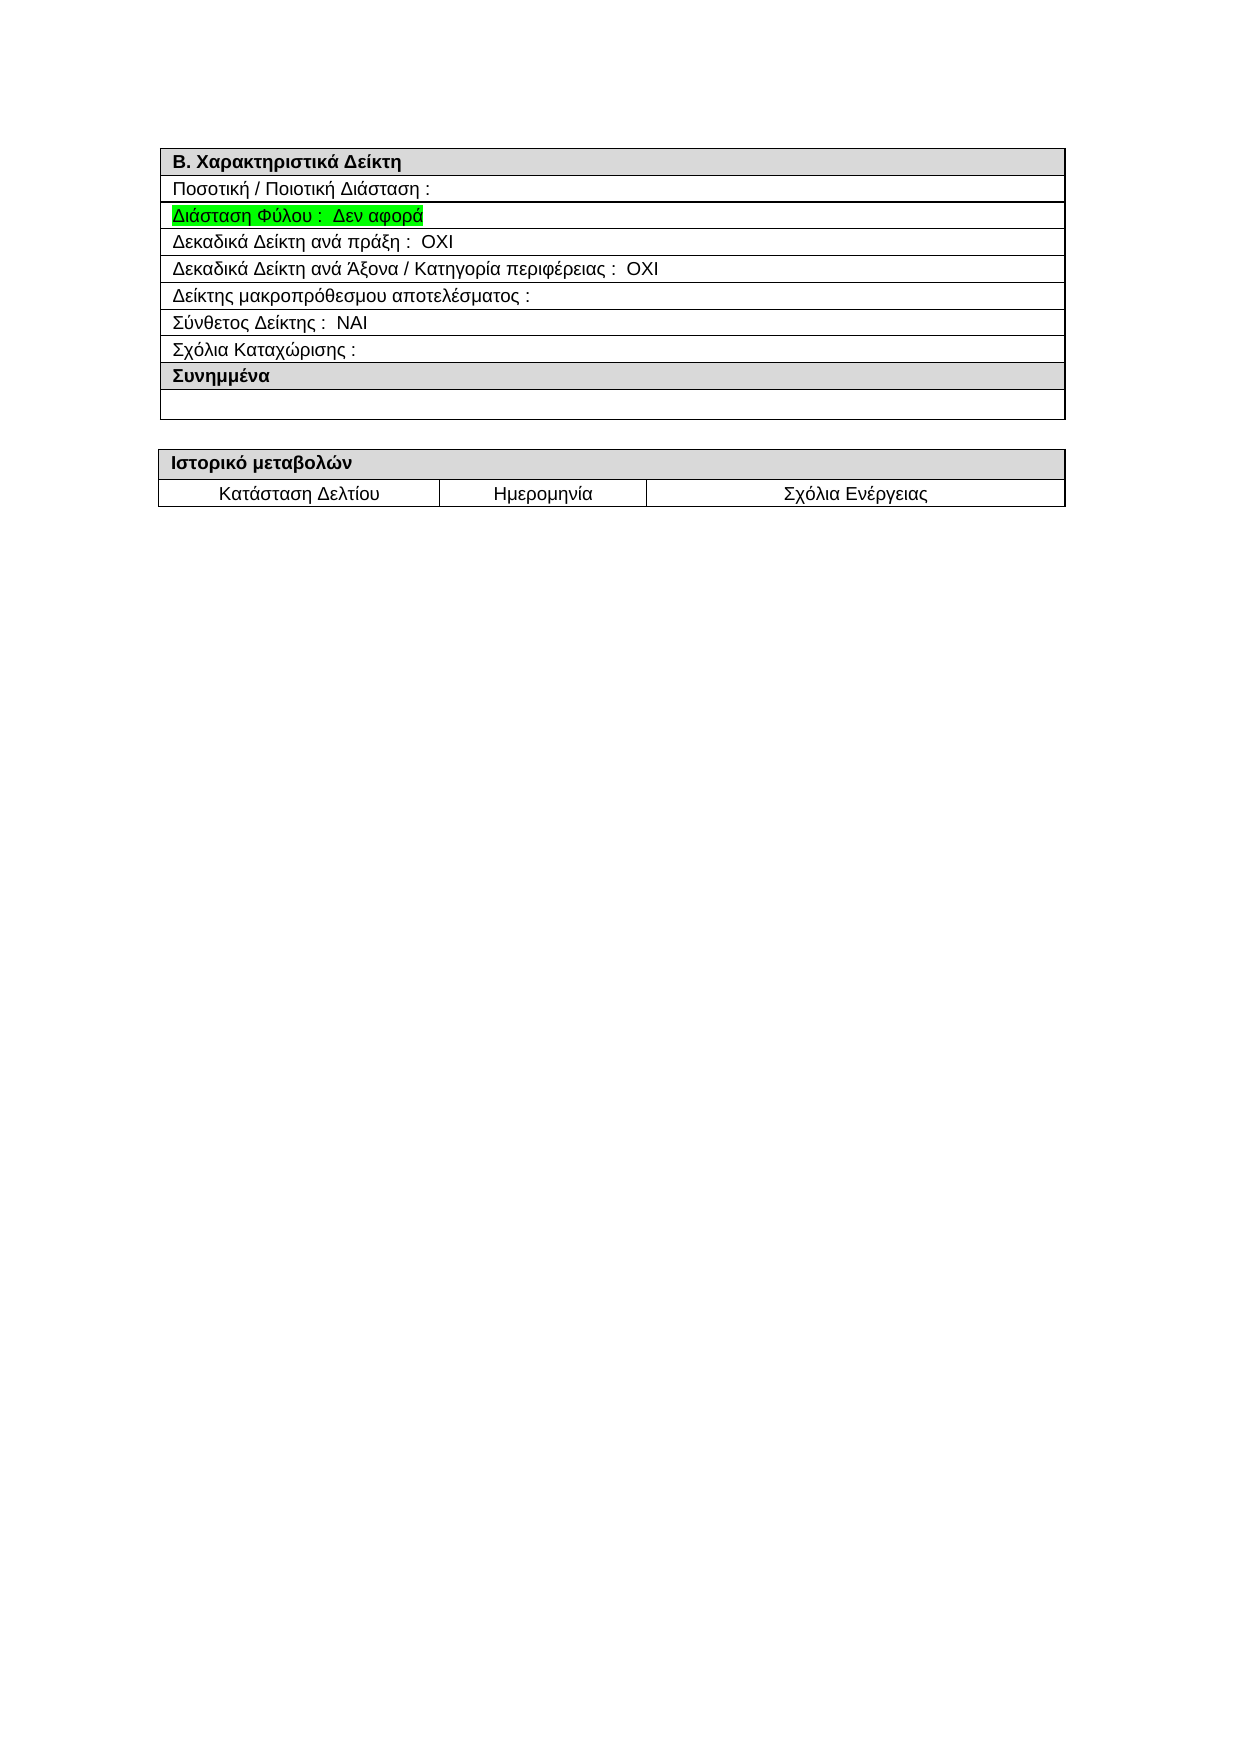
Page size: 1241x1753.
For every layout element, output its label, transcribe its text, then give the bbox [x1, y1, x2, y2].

table_cell Ημερομηνία [440, 480, 646, 506]
table_cell Σχόλια Ενέργειας [647, 480, 1064, 506]
table_cell Κατάσταση Δελτίου [159, 480, 439, 506]
table_header Ιστορικό μεταβολών [159, 450, 1064, 479]
table_cell Ποσοτική / Ποιοτική Διάσταση : [161, 176, 1064, 201]
table_cell [161, 390, 1064, 419]
table_cell Δείκτης μακροπρόθεσμου αποτελέσματος : [161, 283, 1064, 308]
table_cell Συνημμένα [161, 363, 1064, 389]
table_cell Δεκαδικά Δείκτη ανά πράξη : OXI [161, 229, 1064, 255]
table_cell Δεκαδικά Δείκτη ανά Άξονα / Κατηγορία περιφέρειας : ΟΧΙ [161, 256, 1064, 282]
table_cell Β. Χαρακτηριστικά Δείκτη [161, 149, 1064, 175]
table_cell Σχόλια Καταχώρισης : [161, 336, 1064, 362]
table_cell Σύνθετος Δείκτης : ΝΑΙ [161, 310, 1064, 335]
table_cell Διάσταση Φύλου : Δεν αφορά [161, 203, 1064, 228]
